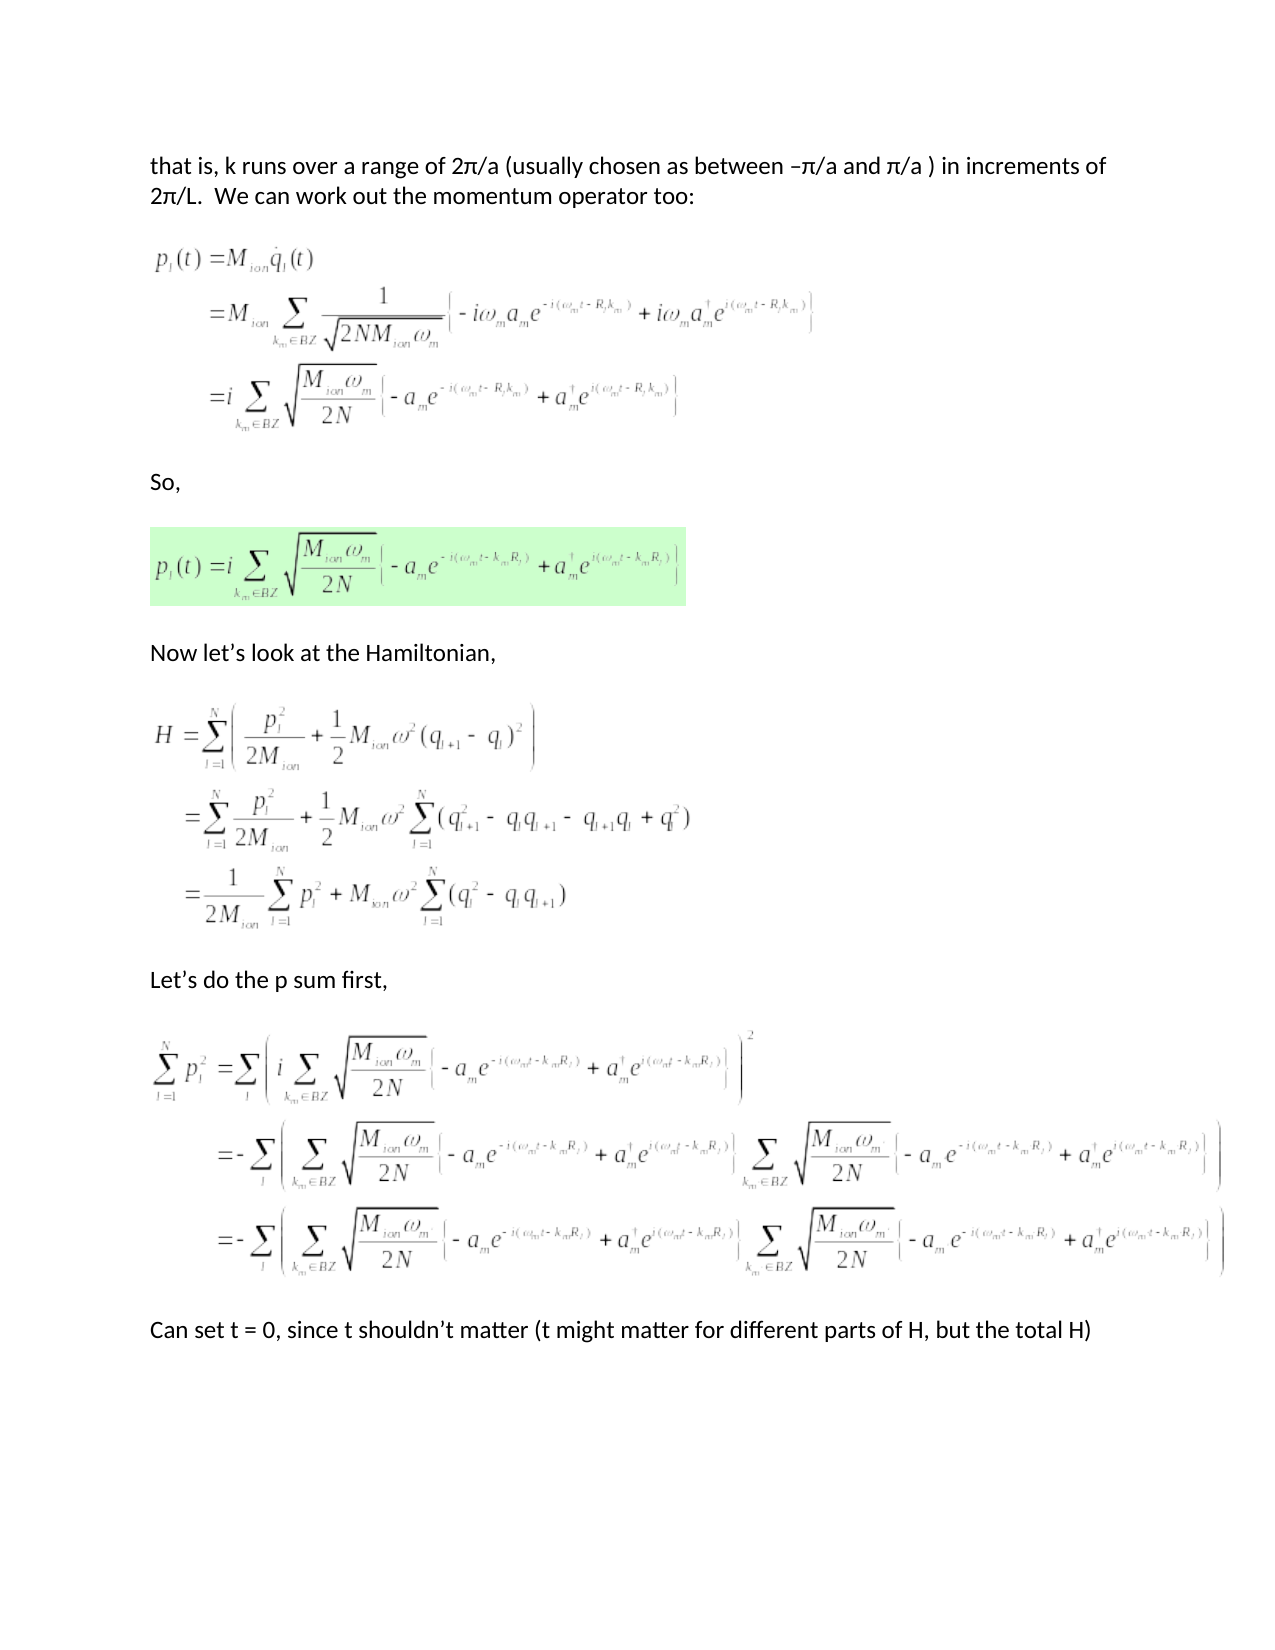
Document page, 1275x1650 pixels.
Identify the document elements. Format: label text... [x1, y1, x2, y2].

text So, [150, 466, 1125, 497]
text Let’s do the p sum first, [150, 964, 1125, 994]
text Now let’s look at the Hamiltonian, [150, 637, 1125, 667]
text that is, k runs over a range of 2π/a (usually chosen as between –π/a and π/a ) in increments of 2π/L. We can work out the momentum operator too: [150, 150, 1125, 211]
text Can set t = 0, since t shouldn’t matter (t might matter for different parts of H, but the total H) [150, 1314, 1125, 1344]
